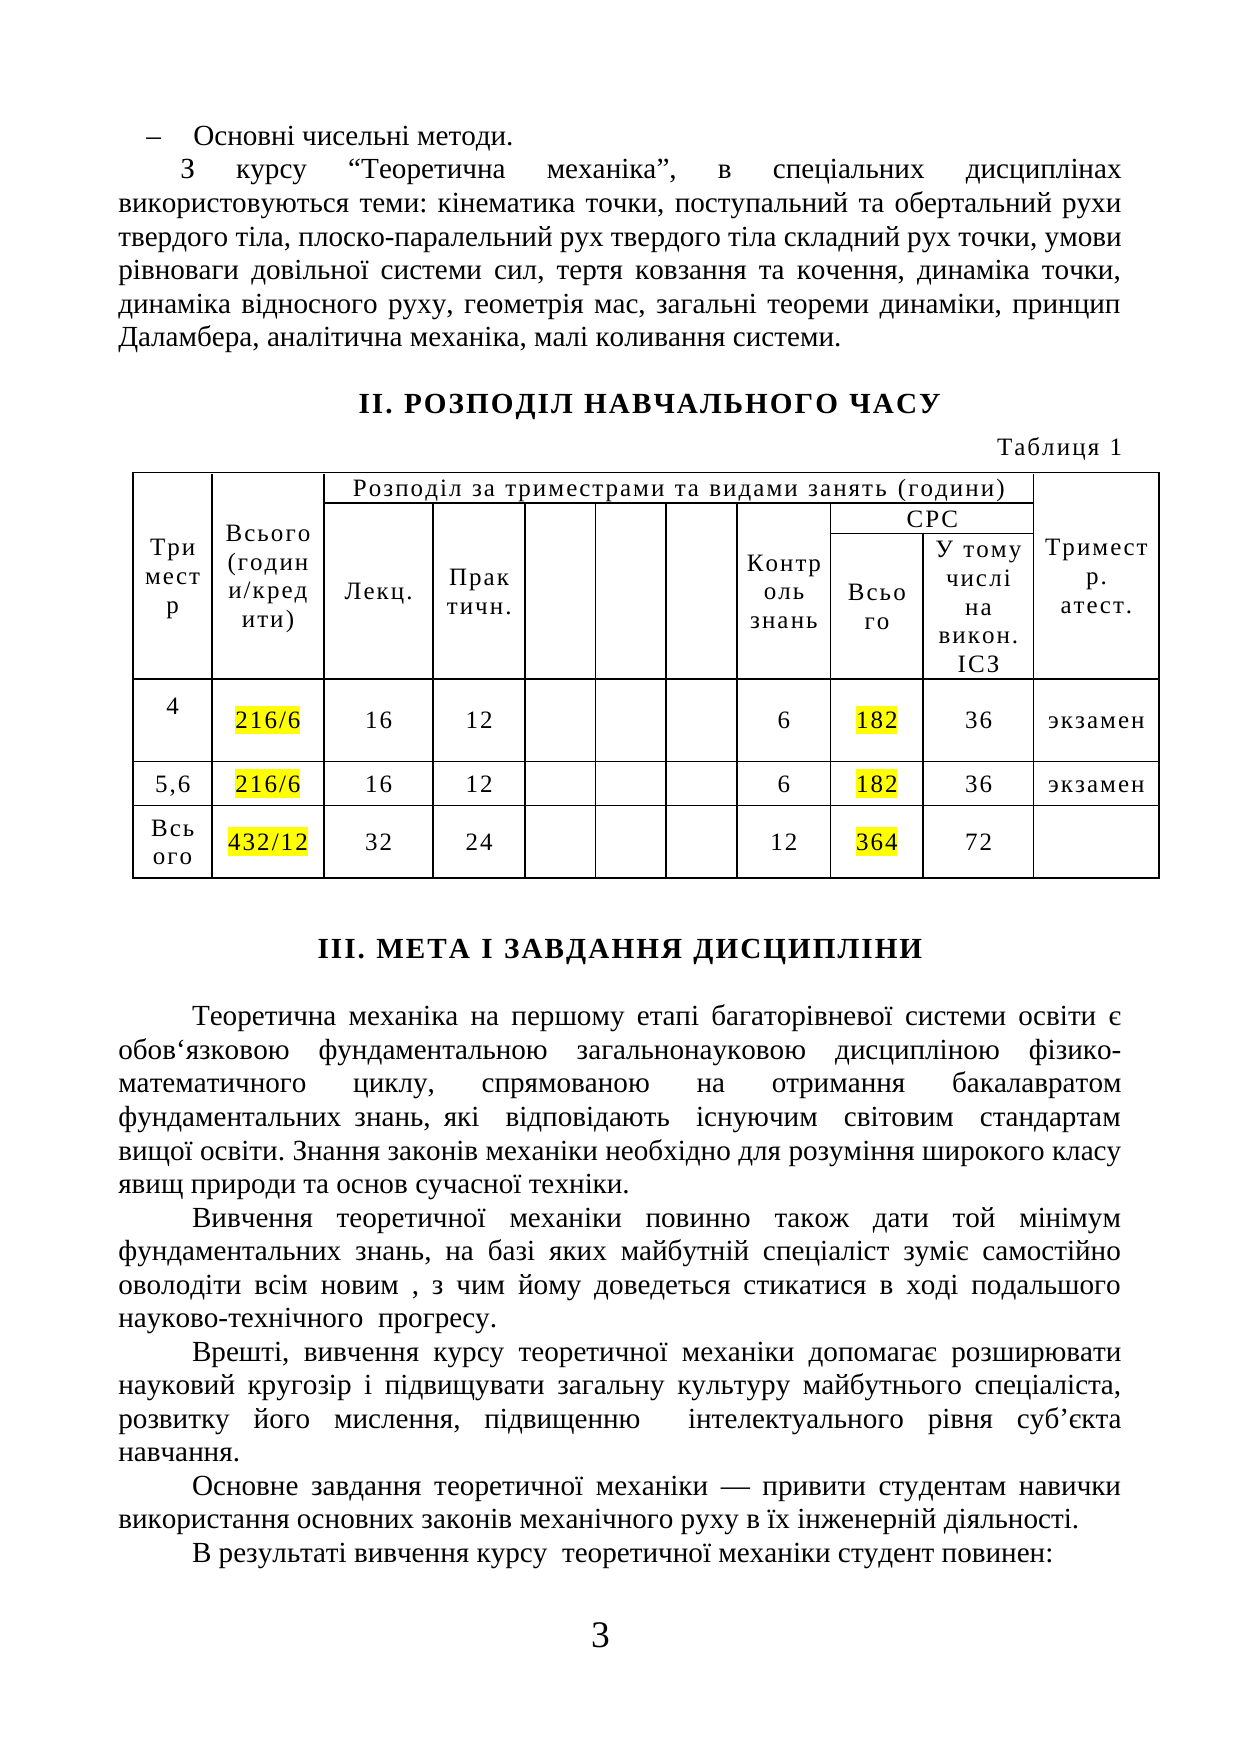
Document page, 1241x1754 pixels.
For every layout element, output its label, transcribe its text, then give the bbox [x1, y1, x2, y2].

text Таблиця 1 [118, 432, 1122, 460]
table_cell 72 [924, 806, 1033, 877]
table_cell [526, 680, 595, 761]
table_cell 6 [738, 762, 830, 804]
text III. МЕТА І ЗАВДАННЯ ДИСЦИПЛІНИ [118, 931, 1122, 965]
table_cell [526, 806, 595, 877]
table_cell Всього [831, 534, 922, 678]
text II. РОЗПОДІЛ НАВЧАЛЬНОГО ЧАСУ [118, 386, 1122, 420]
table_cell [596, 806, 665, 877]
table_header Всього (години/кредити) [213, 473, 324, 678]
table_cell 216/6 [213, 680, 323, 761]
table_cell 12 [434, 680, 524, 761]
table_header Розподіл за триместрами та видами занять (години) [325, 473, 1033, 502]
table_cell 432/12 [213, 806, 323, 877]
table_cell Практичн. [434, 504, 524, 678]
table_cell 12 [738, 806, 830, 877]
table_cell Всього [134, 806, 211, 877]
text Основне завдання теоретичної механіки — привити студентам навички використання основних законів механічного руху в їх інженерній діяльності. [118, 1468, 1122, 1535]
table_cell [667, 680, 736, 761]
table_cell 216/6 [213, 762, 323, 804]
table_cell [667, 762, 736, 804]
text З курсу “Теоретична механіка”, в спеціальних дисциплінах використовуються теми: кінематика точки, поступальний та обертальний рухи твердого тіла, плоско-паралельний рух твердого тіла складний рух точки, умови рівноваги довільної системи сил, тертя ковзання та кочення, динаміка точки, динаміка відносного руху, геометрія мас, загальні теореми динаміки, принцип Даламбера, аналітична механіка, малі коливання системи. [118, 152, 1122, 353]
table_cell 16 [325, 762, 432, 804]
table_cell 32 [325, 806, 432, 877]
table_cell 12 [434, 762, 524, 804]
table_cell 364 [831, 806, 922, 877]
table_cell [596, 504, 665, 678]
table_cell [526, 762, 595, 804]
table_cell Лекц. [325, 504, 432, 678]
table_cell [1034, 806, 1158, 877]
text В результаті вивчення курсу теоретичної механіки студент повинен: [118, 1535, 1122, 1569]
table_cell [667, 806, 736, 877]
table_cell экзамен [1034, 762, 1158, 804]
table_cell 6 [738, 680, 830, 761]
text Вивчення теоретичної механіки повинно також дати той мінімум фундаментальних знань, на базі яких майбутній спеціаліст зуміє самостійно оволодіти всім новим , з чим йому доведеться стикатися в ході подальшого науково-технічного прогресу. [118, 1200, 1122, 1334]
list Основні чисельні методи. [118, 118, 1122, 152]
table_cell [667, 504, 736, 678]
table_cell 4 [134, 680, 211, 761]
table_header Триместр. атест. [1034, 473, 1158, 678]
table_cell 16 [325, 680, 432, 761]
text Врешті, вивчення курсу теоретичної механіки допомагає розширювати науковий кругозір і підвищувати загальну культуру майбутнього спеціаліста, розвитку його мислення, підвищенню інтелектуального рівня суб’єкта навчання. [118, 1334, 1122, 1468]
table_header Триместр [134, 473, 212, 678]
table_cell Контроль знань [738, 504, 830, 678]
table_cell 182 [831, 762, 922, 804]
text Теоретична механіка на першому етапі багаторівневої системи освіти є обов‘язковою фундаментальною загальнонауковою дисципліною фізико-математичного циклу, спрямованою на отримання бакалавратом фундаментальних знань, які відповідають існуючим світовим стандартам вищої освіти. Знання законів механіки необхідно для розуміння широкого класу явищ природи та основ сучасної техніки. [118, 998, 1122, 1200]
table_cell 36 [924, 680, 1033, 761]
table_cell У тому числі на викон. ІСЗ [924, 534, 1033, 678]
table_cell 182 [831, 680, 922, 761]
table_cell 24 [434, 806, 524, 877]
table_cell СРС [831, 504, 1033, 532]
table_cell 5,6 [134, 762, 211, 804]
table_cell [596, 762, 665, 804]
table_cell [596, 680, 665, 761]
table_cell 36 [924, 762, 1033, 804]
table_cell [526, 504, 595, 678]
table_cell экзамен [1034, 680, 1158, 761]
